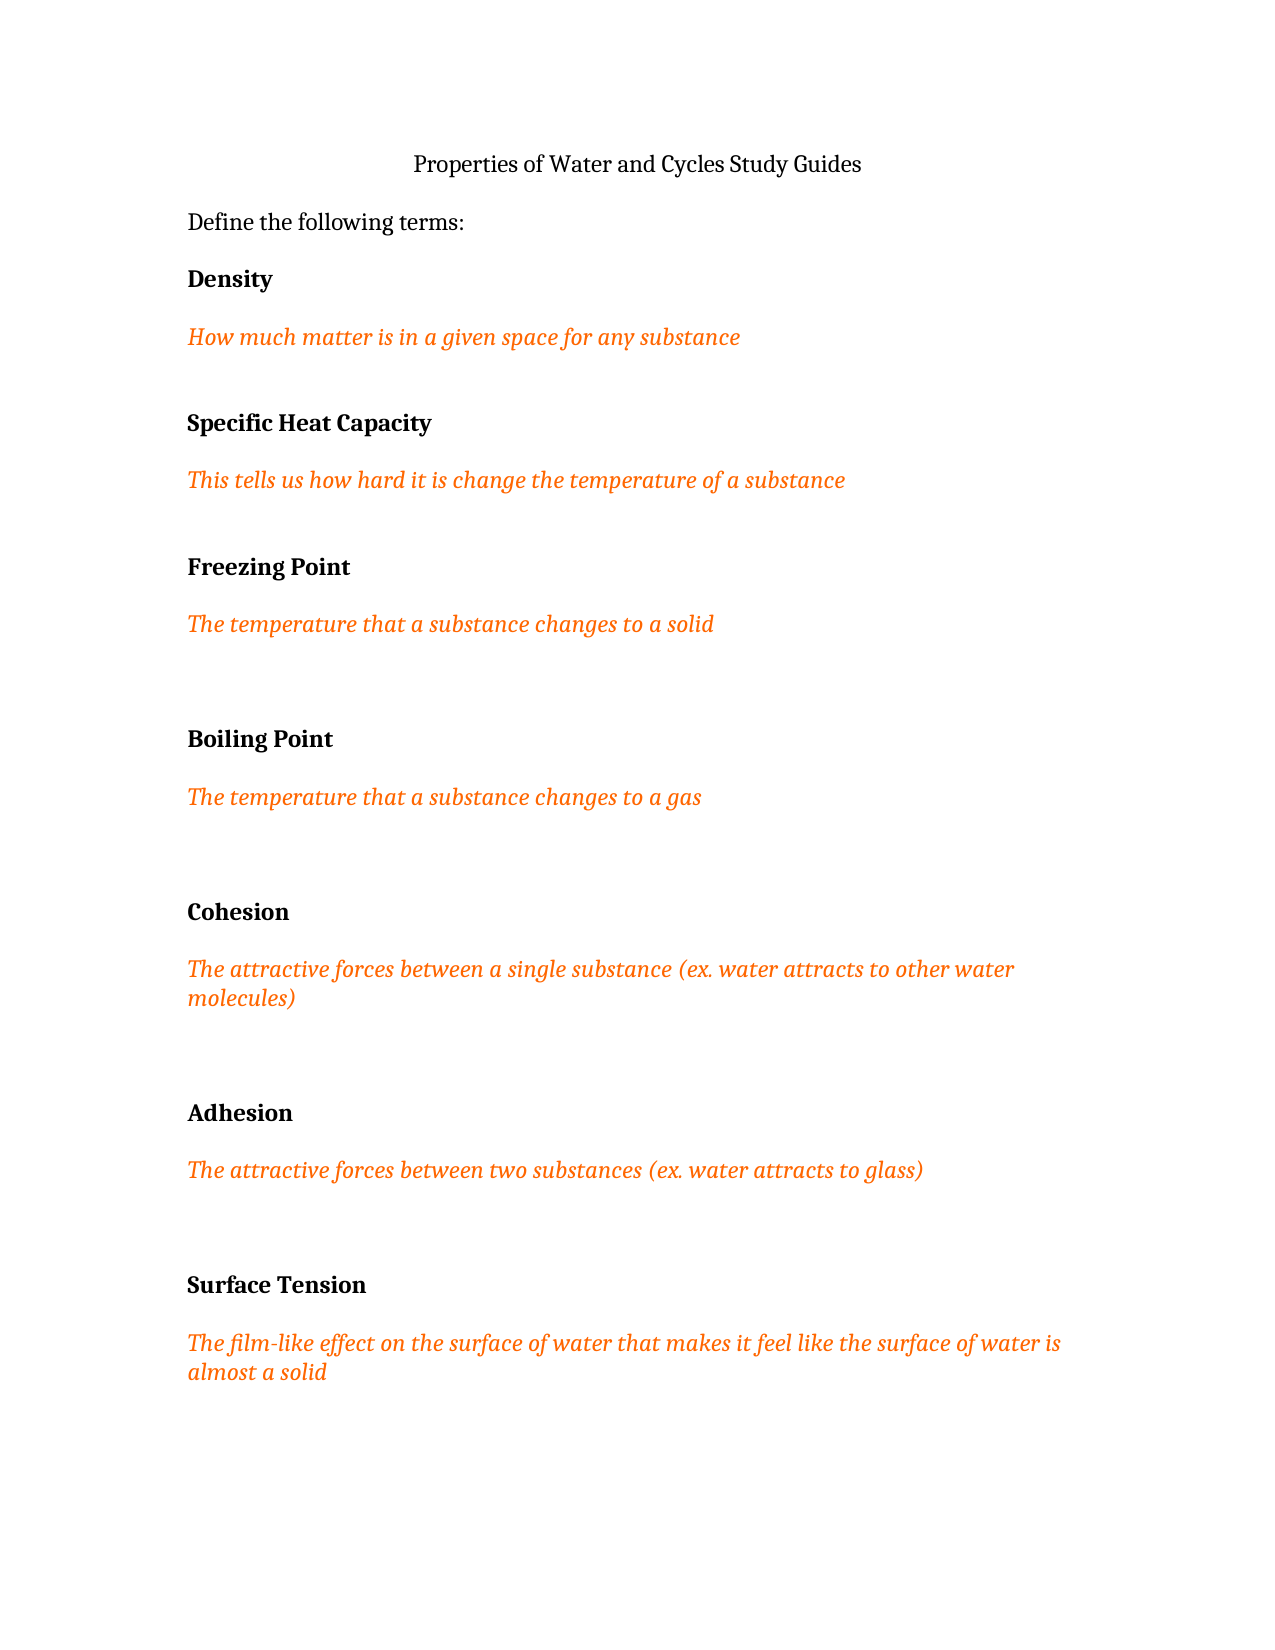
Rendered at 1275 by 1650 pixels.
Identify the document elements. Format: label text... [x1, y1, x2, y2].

text Freezing Point [187, 552, 1087, 581]
text Define the following terms: [187, 207, 1087, 236]
text Surface Tension [187, 1271, 1087, 1300]
text Boiling Point [187, 725, 1087, 754]
text How much matter is in a given space for any substance [187, 322, 1087, 351]
text Specific Heat Capacity [187, 409, 1087, 437]
text Density [187, 265, 1087, 294]
text The attractive forces between a single substance (ex. water attracts to other water molecules) [187, 955, 1087, 1012]
text The film-like effect on the surface of water that makes it feel like the surface of water is almost a solid [187, 1329, 1087, 1386]
text This tells us how hard it is change the temperature of a substance [187, 466, 1087, 495]
text Properties of Water and Cycles Study Guides [187, 150, 1087, 179]
text The temperature that a substance changes to a solid [187, 610, 1087, 639]
text Cohesion [187, 897, 1087, 926]
text The temperature that a substance changes to a gas [187, 782, 1087, 811]
text Adhesion [187, 1099, 1087, 1127]
text The attractive forces between two substances (ex. water attracts to glass) [187, 1156, 1087, 1185]
